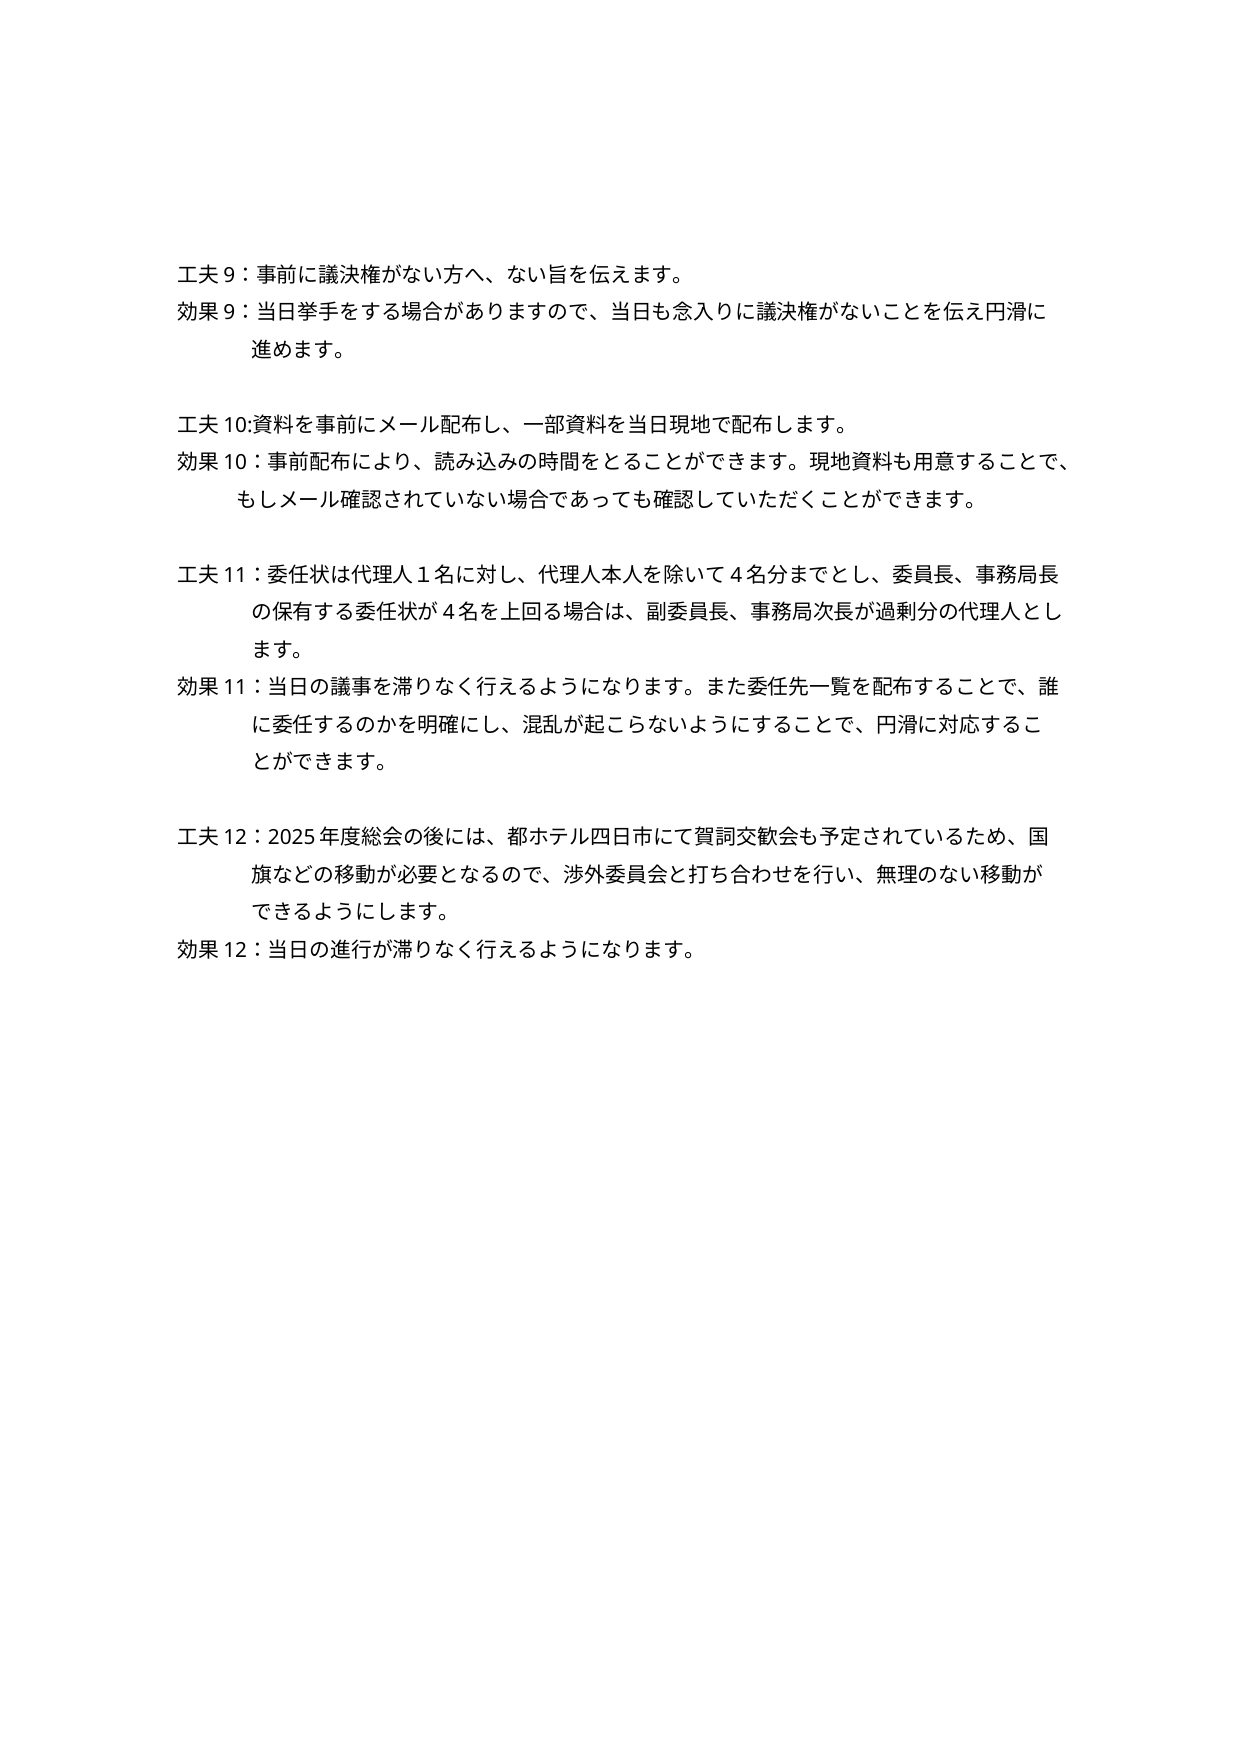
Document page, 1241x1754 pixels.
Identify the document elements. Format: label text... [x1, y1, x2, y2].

text 効果9：当日挙手をする場合がありますので、当日も念入りに議決権がないことを伝え円滑に進めます。 [177, 292, 1063, 367]
text 工夫12：2025年度総会の後には、都ホテル四日市にて賀詞交歓会も予定されているため、国旗などの移動が必要となるので、渉外委員会と打ち合わせを行い、無理のない移動ができるようにします。 [177, 817, 1063, 929]
text 工夫11：委任状は代理人１名に対し、代理人本人を除いて4名分までとし、委員長、事務局長の保有する委任状が4名を上回る場合は、副委員長、事務局次長が過剰分の代理人とします。 [177, 554, 1063, 667]
text 効果10：事前配布により、読み込みの時間をとることができます。現地資料も用意することで、もしメール確認されていない場合であっても確認していただくことができます。 [177, 442, 1063, 517]
text 工夫9：事前に議決権がない方へ、ない旨を伝えます。 [177, 254, 1063, 292]
text 効果12：当日の進行が滞りなく行えるようになります。 [177, 929, 1063, 967]
text 効果11：当日の議事を滞りなく行えるようになります。また委任先一覧を配布することで、誰に委任するのかを明確にし、混乱が起こらないようにすることで、円滑に対応することができます。 [177, 667, 1063, 779]
text 工夫10:資料を事前にメール配布し、一部資料を当日現地で配布します。 [177, 404, 1063, 442]
